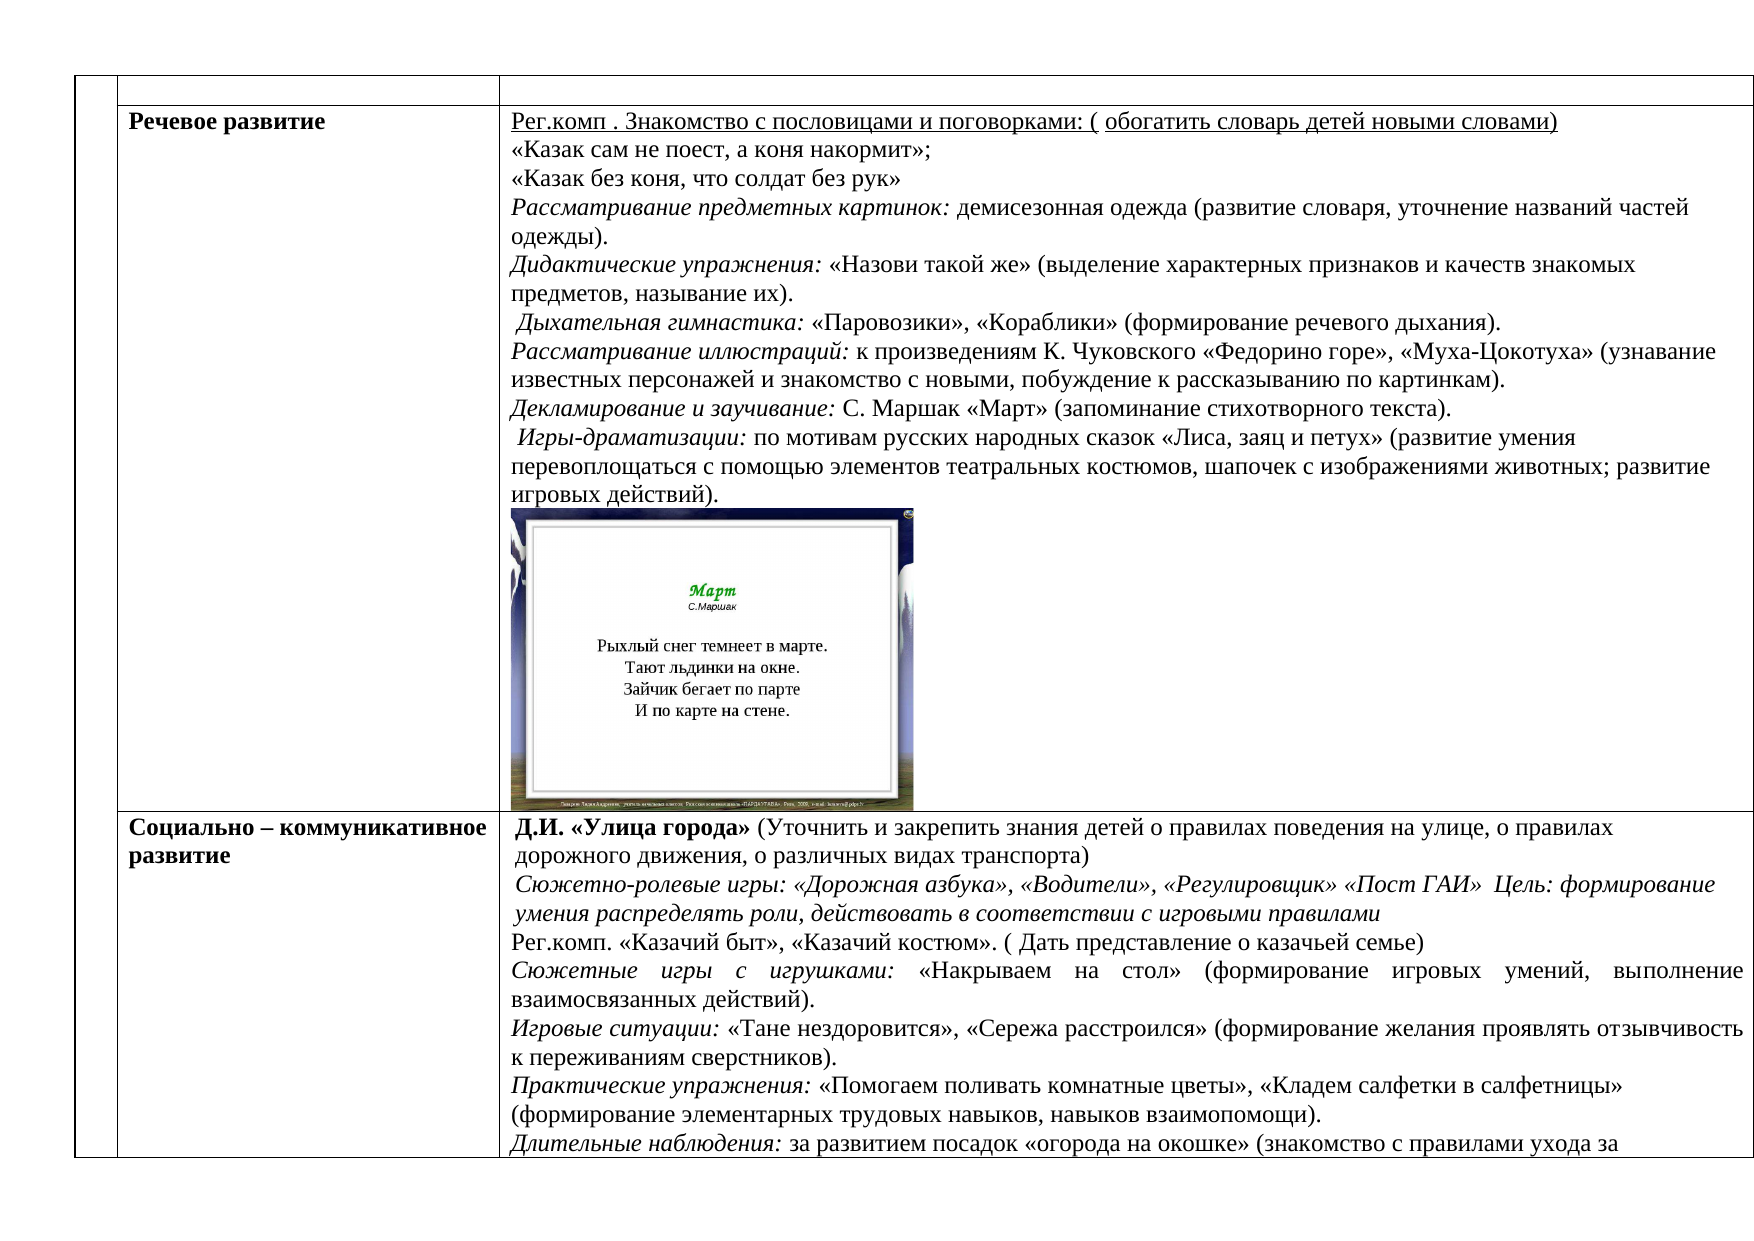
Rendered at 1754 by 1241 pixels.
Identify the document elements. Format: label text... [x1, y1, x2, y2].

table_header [500, 76, 1753, 105]
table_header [118, 76, 499, 105]
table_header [76, 76, 117, 1157]
table_cell Рег.комп . Знакомство с пословицами и поговорками: ( обогатить словарь детей новыми словами) «Казак сам не поест, а коня накормит»; «Казак без коня, что солдат без рук» Рассматривание предметных картинок: демисезонная одежда (развитие словаря, уточнение названий частей одежды). Дидактические упражнения: «Назови такой же» (выделение характерных признаков и качеств знакомых предметов, называние их). Дыхательная гимнастика: «Паровозики», «Кораблики» (формирование речевого дыхания). Рассматривание иллюстраций: к произведениям К. Чуковского «Федорино горе», «Муха-Цокотуха» (узнавание известных персонажей и знакомство с новыми, побуждение к рассказыванию по картинкам). Декламирование и заучивание: С. Маршак «Март» (запоминание стихотворного текста). Игры-драматизации: по мотивам русских народных сказок «Лиса, заяц и петух» (развитие умения перевоплощаться с помощью элементов театральных костюмов, шапочек с изображениями животных; развитие игровых действий). [914, 106, 1753, 811]
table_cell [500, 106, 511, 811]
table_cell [118, 812, 499, 1157]
picture [510, 508, 914, 811]
table_cell Речевое развитие [118, 106, 499, 811]
